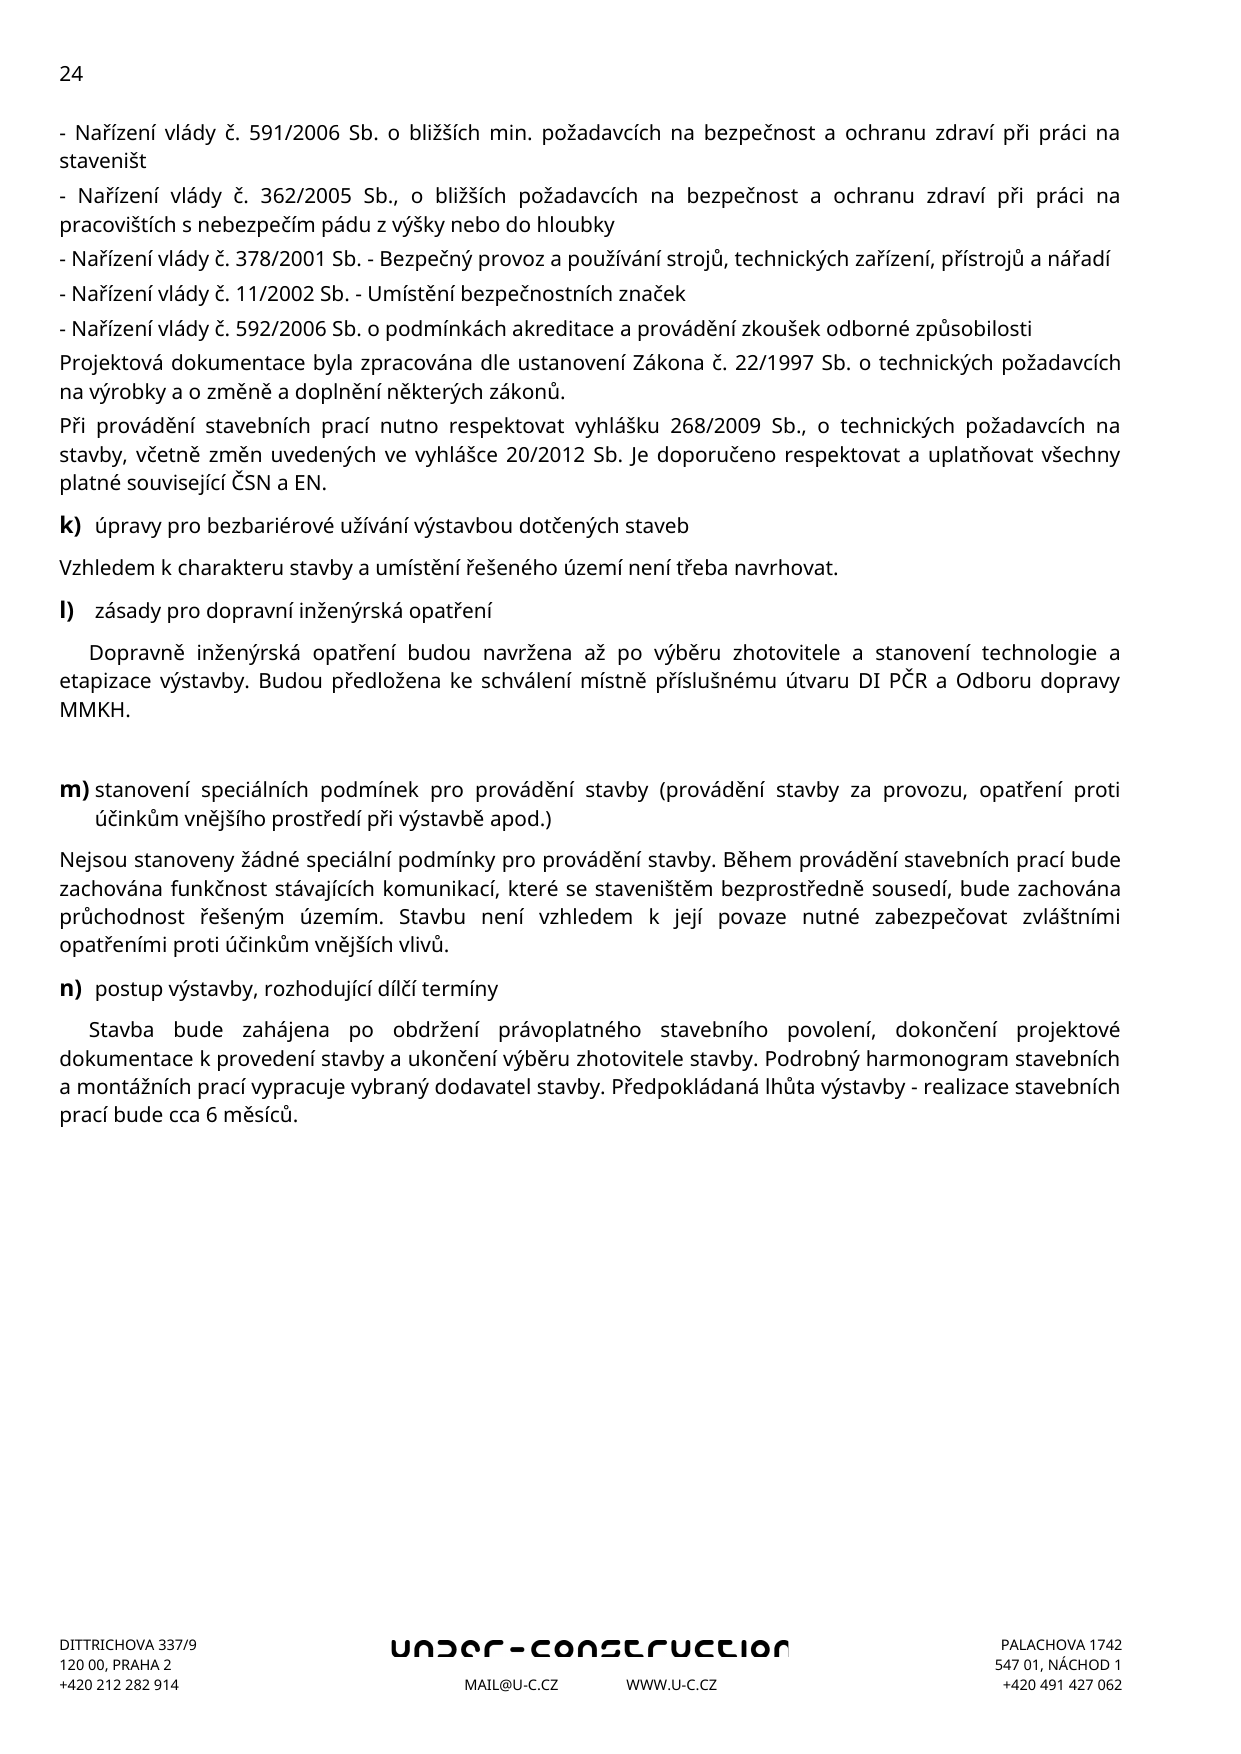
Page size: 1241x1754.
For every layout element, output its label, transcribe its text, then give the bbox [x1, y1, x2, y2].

text - Nařízení vlády č. 11/2002 Sb. - Umístění bezpečnostních značek [59, 279, 1122, 307]
text postup výstavby, rozhodující dílčí termíny [59, 972, 1122, 1003]
text úpravy pro bezbariérové užívání výstavbou dotčených staveb [59, 509, 1122, 541]
text stanovení speciálních podmínek pro provádění stavby (provádění stavby za provozu, opatření proti účinkům vnějšího prostředí při výstavbě apod.) [59, 773, 1122, 833]
text Nejsou stanoveny žádné speciální podmínky pro provádění stavby. Během provádění stavebních prací bude zachována funkčnost stávajících komunikací, které se staveništěm bezprostředně sousedí, bude zachována průchodnost řešeným územím. Stavbu není vzhledem k její povaze nutné zabezpečovat zvláštními opatřeními proti účinkům vnějších vlivů. [59, 845, 1122, 959]
text - Nařízení vlády č. 378/2001 Sb. - Bezpečný provoz a používání strojů, technických zařízení, přístrojů a nářadí [59, 244, 1122, 273]
text Při provádění stavebních prací nutno respektovat vyhlášku 268/2009 Sb., o technických požadavcích na stavby, včetně změn uvedených ve vyhlášce 20/2012 Sb. Je doporučeno respektovat a uplatňovat všechny platné související ČSN a EN. [59, 412, 1122, 497]
picture [391, 1640, 788, 1656]
text Vzhledem k charakteru stavby a umístění řešeného území není třeba navrhovat. [59, 553, 1122, 582]
text Dopravně inženýrská opatření budou navržena až po výběru zhotovitele a stanovení technologie a etapizace výstavby. Budou předložena ke schválení místně příslušnému útvaru DI PČR a Odboru dopravy MMKH. [59, 638, 1122, 723]
text Stavba bude zahájena po obdržení právoplatného stavebního povolení, dokončení projektové dokumentace k provedení stavby a ukončení výběru zhotovitele stavby. Podrobný harmonogram stavebních a montážních prací vypracuje vybraný dodavatel stavby. Předpokládaná lhůta výstavby - realizace stavebních prací bude cca 6 měsíců. [59, 1015, 1122, 1129]
text Projektová dokumentace byla zpracována dle ustanovení Zákona č. 22/1997 Sb. o technických požadavcích na výrobky a o změně a doplnění některých zákonů. [59, 348, 1122, 405]
text - Nařízení vlády č. 592/2006 Sb. o podmínkách akreditace a provádění zkoušek odborné způsobilosti [59, 314, 1122, 342]
text - Nařízení vlády č. 591/2006 Sb. o bližších min. požadavcích na bezpečnost a ochranu zdraví při práci na staveništ [59, 118, 1122, 175]
text - Nařízení vlády č. 362/2005 Sb., o bližších požadavcích na bezpečnost a ochranu zdraví při práci na pracovištích s nebezpečím pádu z výšky nebo do hloubky [59, 181, 1122, 238]
text zásady pro dopravní inženýrská opatření [59, 594, 1122, 625]
